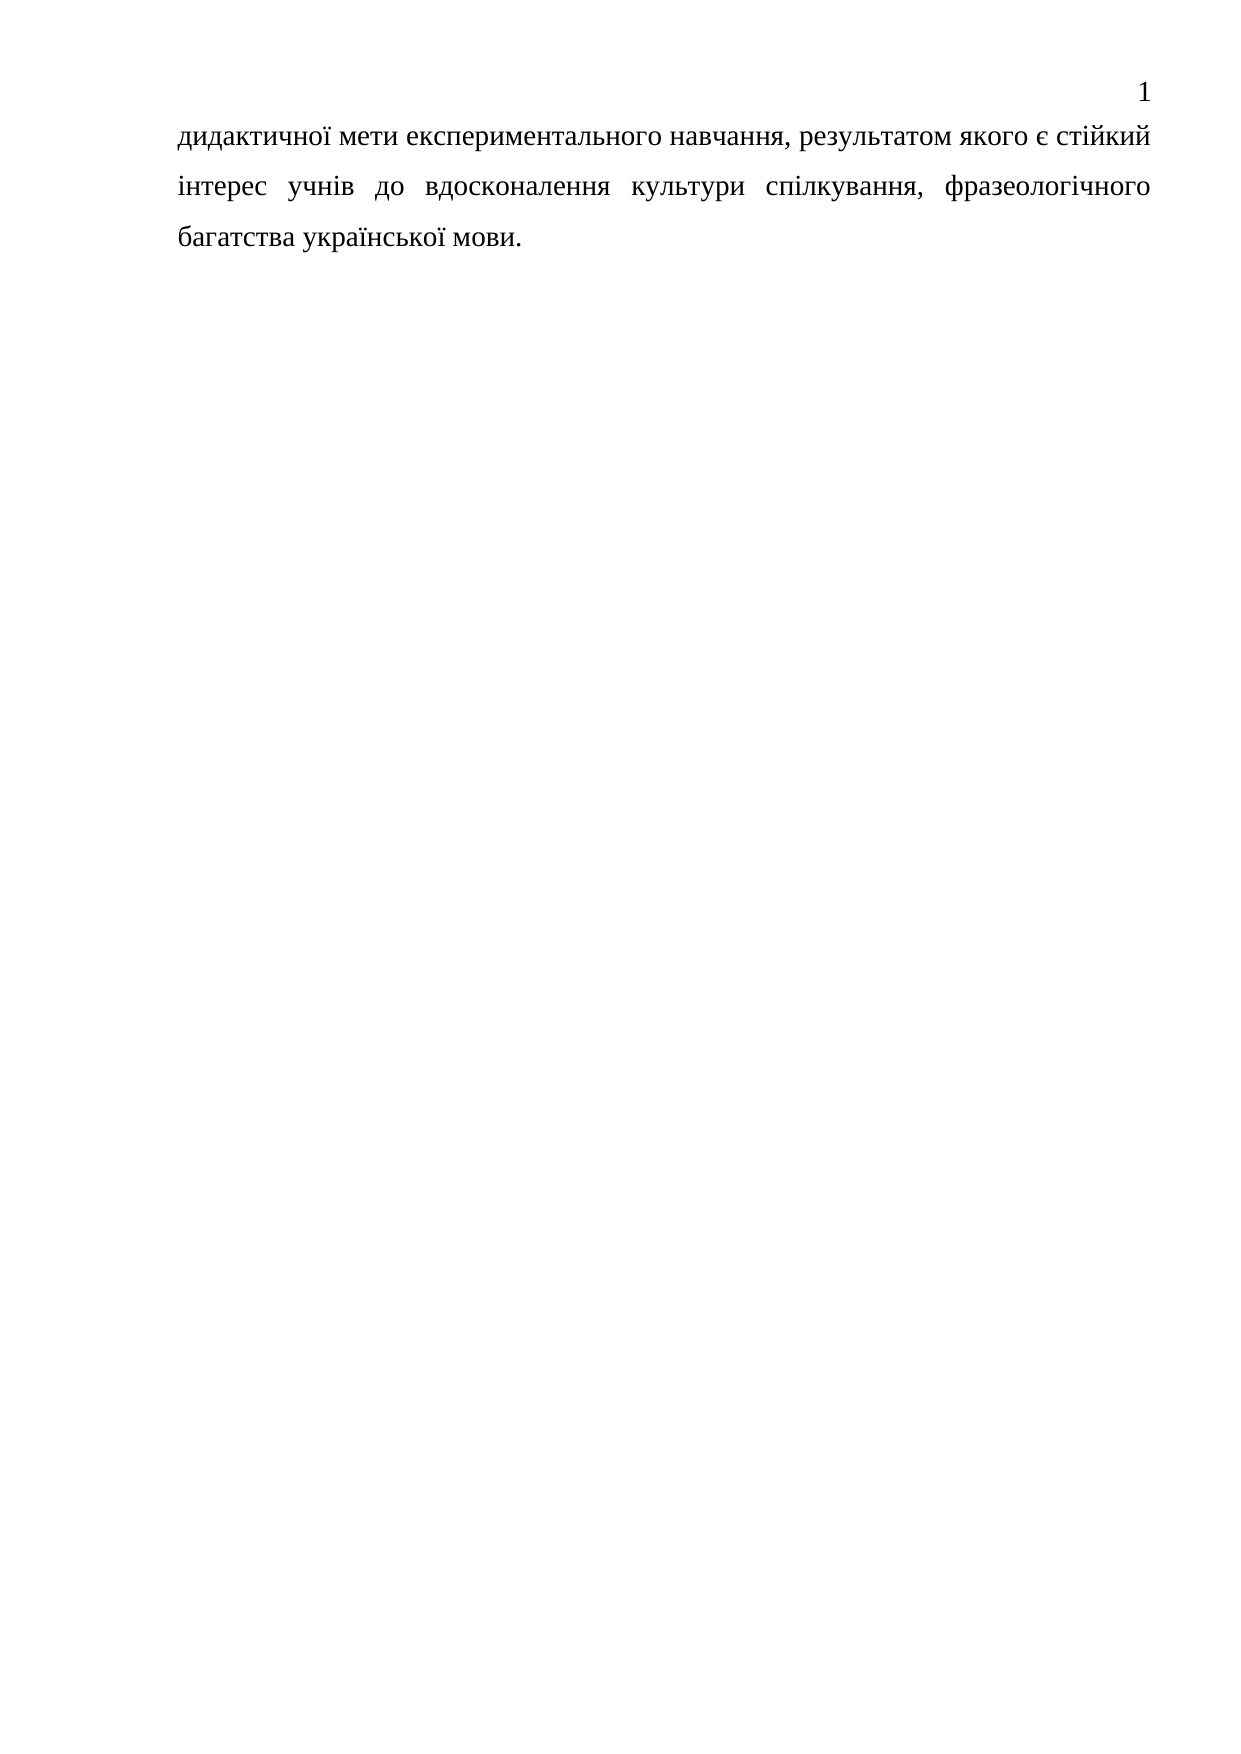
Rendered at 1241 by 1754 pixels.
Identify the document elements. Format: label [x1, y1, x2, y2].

text [177, 118, 1152, 252]
